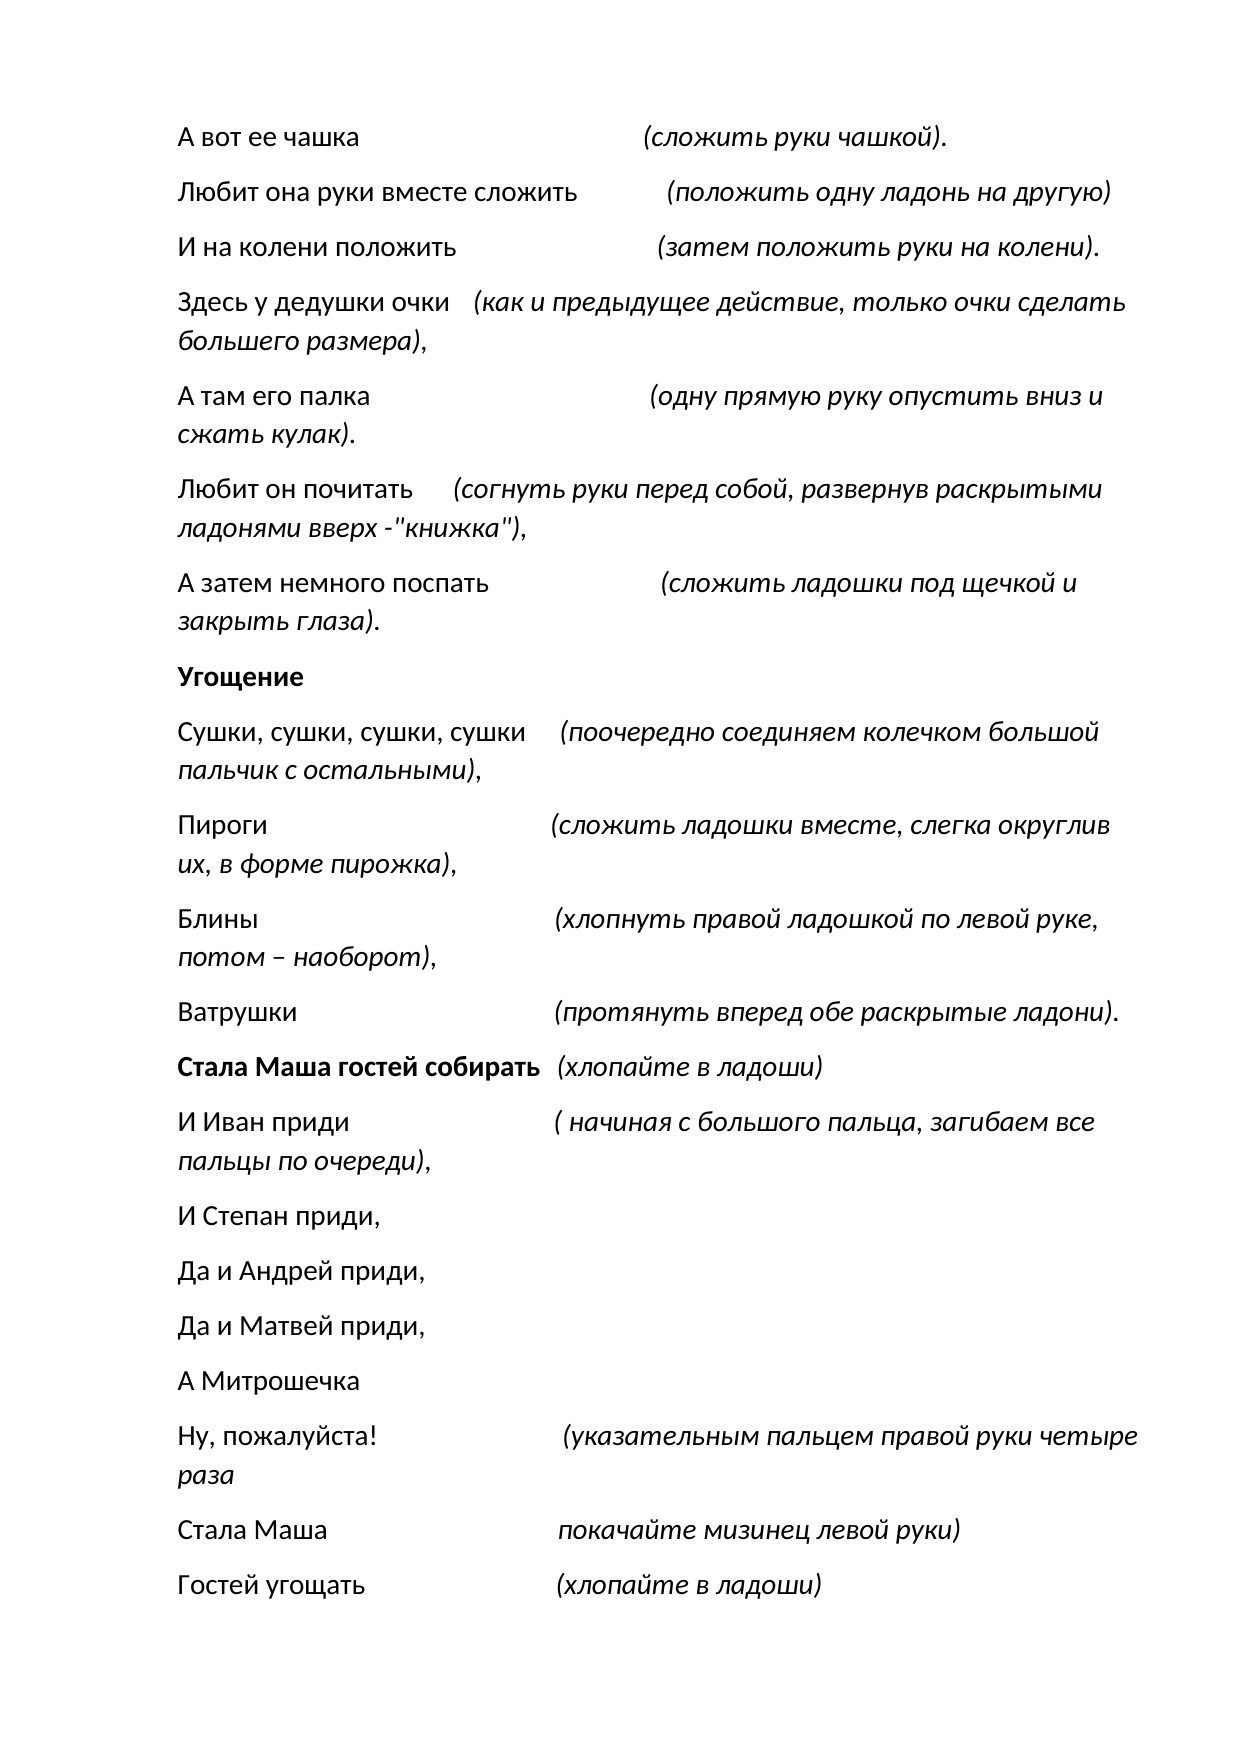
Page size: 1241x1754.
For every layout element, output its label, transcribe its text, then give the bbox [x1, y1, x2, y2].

text Стала Маша гостей собирать (хлопайте в ладоши) [177, 1048, 1152, 1084]
text Да и Матвей приди, [177, 1307, 1152, 1343]
text И на колени положить (затем положить руки на колени). [177, 228, 1152, 264]
text Ну, пожалуйста! (указательным пальцем правой руки четыре раза [177, 1417, 1152, 1492]
text Блины (хлопнуть правой ладошкой по левой руке, потом – наоборот), [177, 900, 1152, 974]
text А там его палка (одну прямую руку опустить вниз и сжать кулак). [177, 377, 1152, 451]
text А затем немного поспать (сложить ладошки под щечкой и закрыть глаза). [177, 564, 1152, 638]
text Да и Андрей приди, [177, 1252, 1152, 1288]
text Сушки, сушки, сушки, сушки (поочередно соединяем колечком большой пальчик с остальными), [177, 713, 1152, 787]
text Ватрушки (протянуть вперед обе раскрытые ладони). [177, 993, 1152, 1029]
text Угощение [177, 658, 1152, 693]
text Пироги (сложить ладошки вместе, слегка округлив их, в форме пирожка), [177, 806, 1152, 880]
text Гостей угощать (хлопайте в ладоши) [177, 1566, 1152, 1602]
text Любит он почитать (согнуть руки перед собой, развернув раскрытыми ладонями вверх -"книжка"), [177, 471, 1152, 544]
text Любит она руки вместе сложить (положить одну ладонь на другую) [177, 173, 1152, 209]
text Стала Маша покачайте мизинец левой руки) [177, 1511, 1152, 1547]
text Здесь у дедушки очки (как и предыдущее действие, только очки сделать большего размера), [177, 283, 1152, 357]
text А вот ее чашка (сложить руки чашкой). [177, 118, 1152, 154]
text И Степан приди, [177, 1197, 1152, 1233]
text И Иван приди ( начиная с большого пальца, загибаем все пальцы по очереди), [177, 1103, 1152, 1178]
text А Митрошечка [177, 1362, 1152, 1398]
